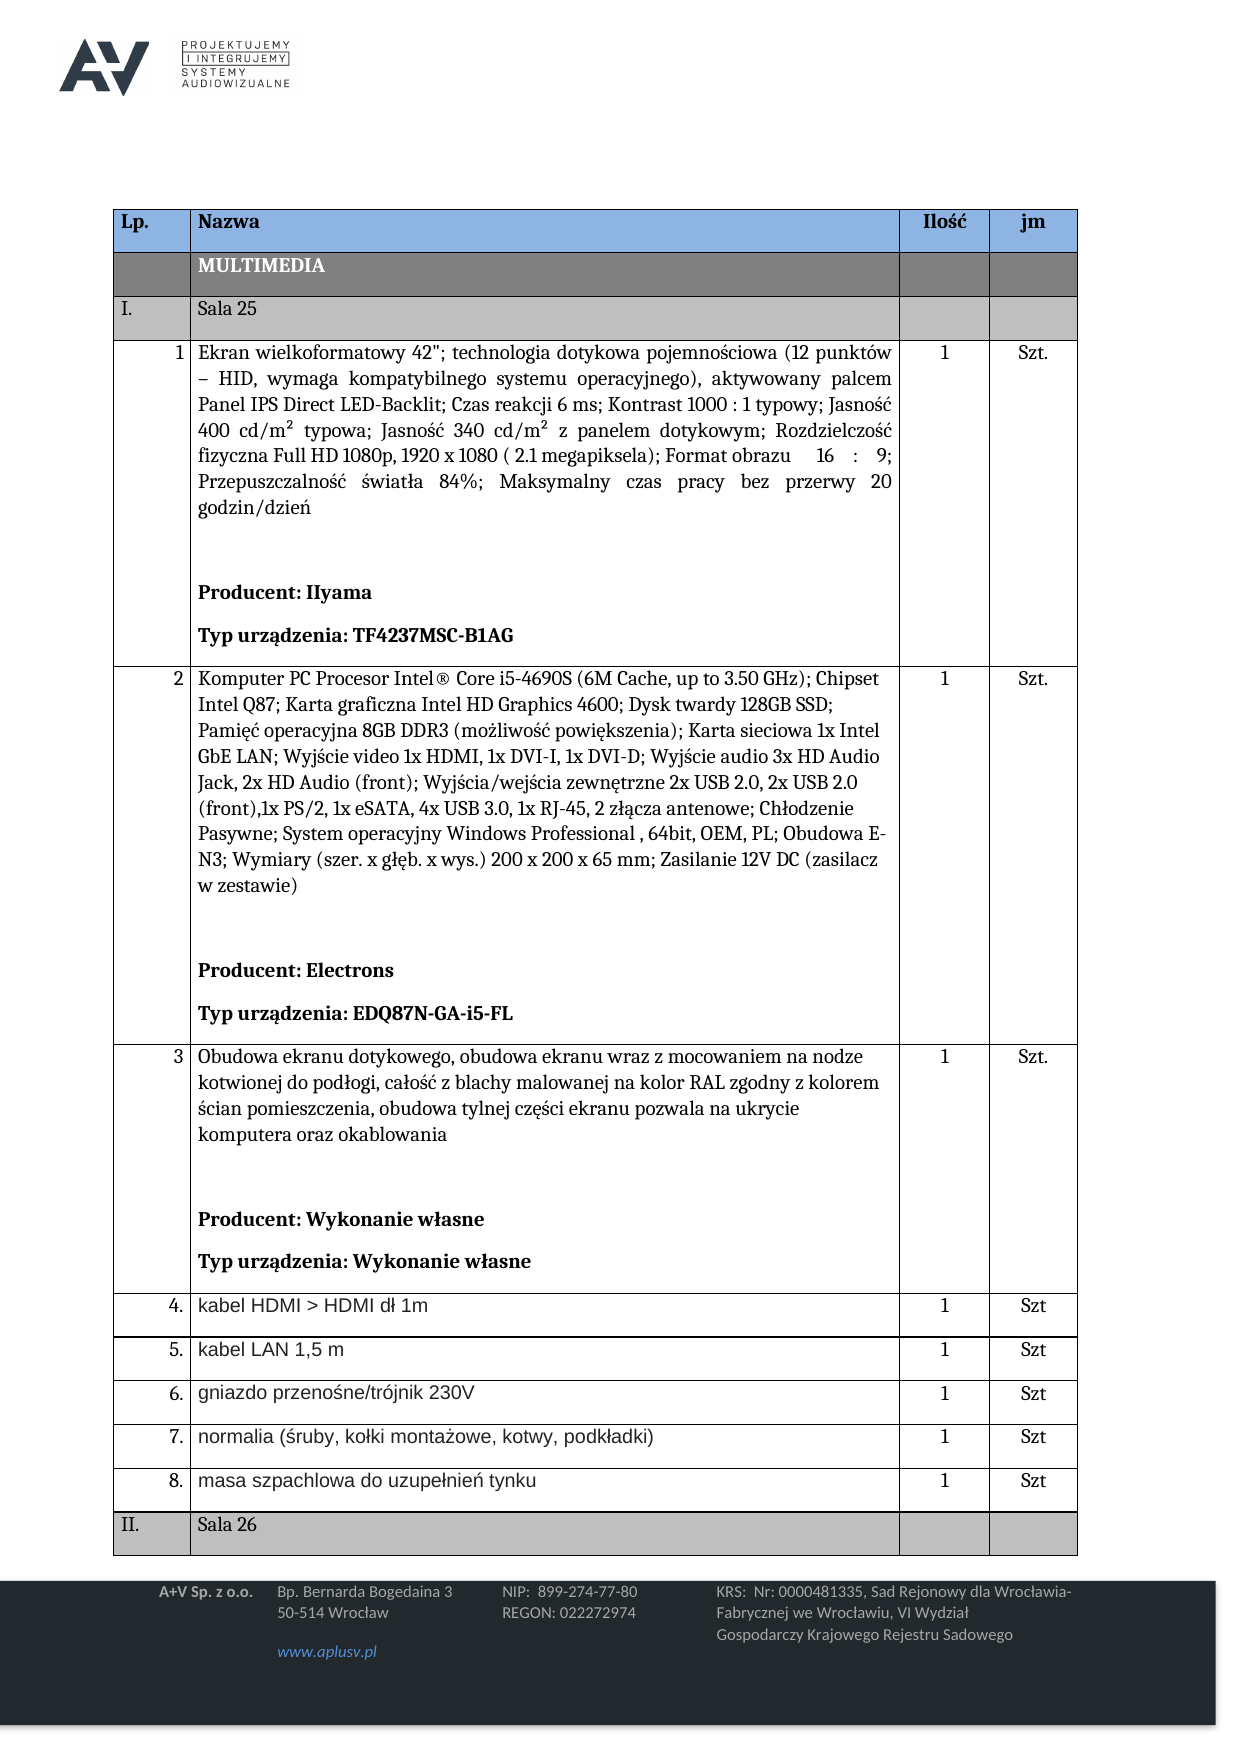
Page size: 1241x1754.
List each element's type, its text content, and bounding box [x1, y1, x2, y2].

table_cell 1 [900, 667, 989, 1044]
table_cell 1 [900, 1469, 989, 1511]
table_header Lp. [114, 210, 190, 252]
table_cell MULTIMEDIA [191, 253, 899, 296]
table_cell [900, 1513, 989, 1555]
table_cell 1 [900, 1045, 989, 1293]
table_cell I. [114, 297, 190, 340]
table_cell 8. [114, 1469, 190, 1511]
table_cell [990, 253, 1077, 296]
table_cell [900, 297, 989, 340]
table_cell 1 [900, 1381, 989, 1424]
table_cell 3 [114, 1045, 190, 1293]
picture [59, 39, 149, 98]
table_cell Sala 25 [191, 297, 899, 340]
table_cell Szt. [990, 341, 1077, 666]
table_cell 1 [900, 1338, 989, 1380]
table_cell Szt [990, 1469, 1077, 1511]
table_cell normalia (śruby, kołki montażowe, kotwy, podkładki) [191, 1425, 899, 1468]
table_cell 1 [900, 1425, 989, 1468]
table_cell 1 [114, 341, 190, 666]
table_cell Ekran wielkoformatowy 42"; technologia dotykowa pojemnościowa (12 punktów – HID, wymaga kompatybilnego systemu operacyjnego), aktywowany palcem Panel IPS Direct LED-Backlit; Czas reakcji 6 ms; Kontrast 1000 : 1 typowy; Jasność 400 cd/m² typowa; Jasność 340 cd/m² z panelem dotykowym; Rozdzielczość fizyczna Full HD 1080p, 1920 x 1080 ( 2.1 megapiksela); Format obrazu 16 : 9; Przepuszczalność światła 84%; Maksymalny czas pracy bez przerwy 20 godzin/dzień Producent: IIyama Typ urządzenia: TF4237MSC-B1AG [191, 341, 899, 666]
table_cell 2 [114, 667, 190, 1044]
table_cell Szt. [990, 667, 1077, 1044]
table_cell kabel HDMI > HDMI dł 1m [191, 1294, 899, 1336]
table_cell II. [114, 1513, 190, 1555]
table_cell Obudowa ekranu dotykowego, obudowa ekranu wraz z mocowaniem na nodze kotwionej do podłogi, całość z blachy malowanej na kolor RAL zgodny z kolorem ścian pomieszczenia, obudowa tylnej części ekranu pozwala na ukrycie komputera oraz okablowania Producent: Wykonanie własne Typ urządzenia: Wykonanie własne [191, 1045, 899, 1293]
table_cell Szt [990, 1294, 1077, 1336]
table_cell masa szpachlowa do uzupełnień tynku [191, 1469, 899, 1511]
table_cell gniazdo przenośne/trójnik 230V [191, 1381, 899, 1424]
table_cell [114, 253, 190, 296]
table_cell kabel LAN 1,5 m [191, 1338, 899, 1380]
table_cell 6. [114, 1381, 190, 1424]
table_cell Sala 26 [191, 1513, 899, 1555]
table_header jm [990, 210, 1077, 252]
table_cell 7. [114, 1425, 190, 1468]
table_cell 1 [900, 1294, 989, 1336]
table_header Ilość [900, 210, 989, 252]
table_cell Szt [990, 1381, 1077, 1424]
table_cell Szt [990, 1425, 1077, 1468]
table_cell 4. [114, 1294, 190, 1336]
table_header Nazwa [191, 210, 899, 252]
table_cell [900, 253, 989, 296]
table_cell 5. [114, 1338, 190, 1380]
table_cell [990, 1513, 1077, 1555]
table_cell 1 [900, 341, 989, 666]
table_cell Szt [990, 1338, 1077, 1380]
picture [172, 29, 307, 98]
table_cell Szt. [990, 1045, 1077, 1293]
table_cell [990, 297, 1077, 340]
table_cell Komputer PC Procesor Intel® Core i5-4690S (6M Cache, up to 3.50 GHz); Chipset Intel Q87; Karta graficzna Intel HD Graphics 4600; Dysk twardy 128GB SSD; Pamięć operacyjna 8GB DDR3 (możliwość powiększenia); Karta sieciowa 1x Intel GbE LAN; Wyjście video 1x HDMI, 1x DVI-I, 1x DVI-D; Wyjście audio 3x HD Audio Jack, 2x HD Audio (front); Wyjścia/wejścia zewnętrzne 2x USB 2.0, 2x USB 2.0 (front),1x PS/2, 1x eSATA, 4x USB 3.0, 1x RJ-45, 2 złącza antenowe; Chłodzenie Pasywne; System operacyjny Windows Professional , 64bit, OEM, PL; Obudowa E-N3; Wymiary (szer. x głęb. x wys.) 200 x 200 x 65 mm; Zasilanie 12V DC (zasilacz w zestawie) Producent: Electrons Typ urządzenia: EDQ87N-GA-i5-FL [191, 667, 899, 1044]
